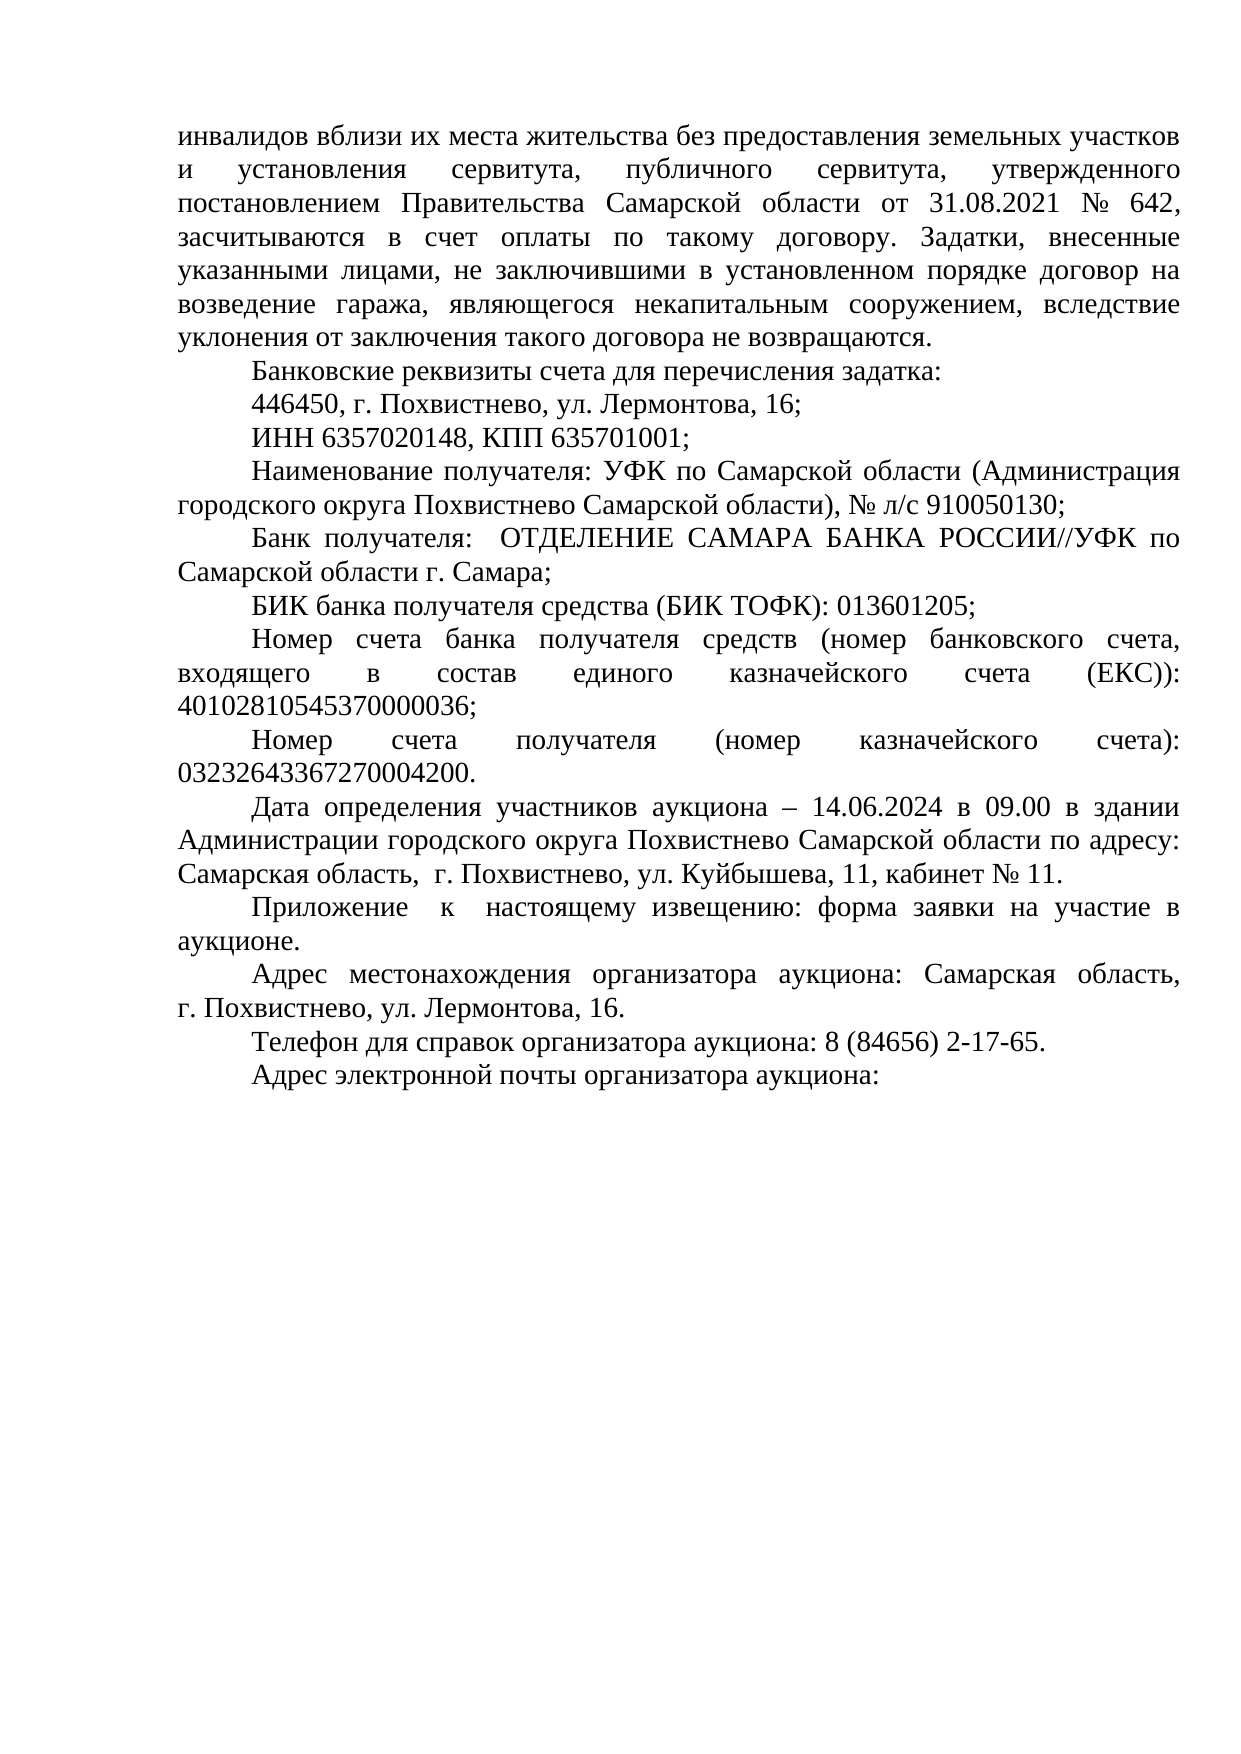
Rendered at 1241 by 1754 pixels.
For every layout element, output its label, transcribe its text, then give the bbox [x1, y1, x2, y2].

text Банк получателя: ОТДЕЛЕНИЕ САМАРА БАНКА РОССИИ//УФК по Самарской области г. Самара; [177, 521, 1181, 588]
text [177, 118, 1181, 353]
text Номер счета банка получателя средств (номер банковского счета, входящего в состав единого казначейского счета (ЕКС)): 40102810545370000036; [177, 621, 1181, 722]
text Приложение к настоящему извещению: форма заявки на участие в аукционе. [177, 889, 1181, 957]
text БИК банка получателя средства (БИК ТОФК): 013601205; [177, 588, 1181, 621]
text Наименование получателя: УФК по Самарской области (Администрация городского округа Похвистнево Самарской области), № л/с 910050130; [177, 453, 1181, 521]
text Дата определения участников аукциона – 14.06.2024 в 09.00 в здании Администрации городского округа Похвистнево Самарской области по адресу: Самарская область, г. Похвистнево, ул. Куйбышева, 11, кабинет № 11. [177, 789, 1181, 889]
text Телефон для справок организатора аукциона: 8 (84656) 2-17-65. [177, 1024, 1181, 1057]
text Адрес электронной почты организатора аукциона: pohgor@samtel.ru. [177, 1057, 1181, 1091]
text Номер счета получателя (номер казначейского счета): 03232643367270004200. [177, 722, 1181, 789]
text ИНН 6357020148, КПП 635701001; [177, 420, 1181, 453]
text Адрес местонахождения организатора аукциона: Самарская область, г. Похвистнево, ул. Лермонтова, 16. [177, 957, 1181, 1024]
text . Похвистнево, ул. Лермонтова, 16; [177, 386, 1181, 420]
text Банковские реквизиты счета для перечисления задатка: [177, 353, 1181, 386]
